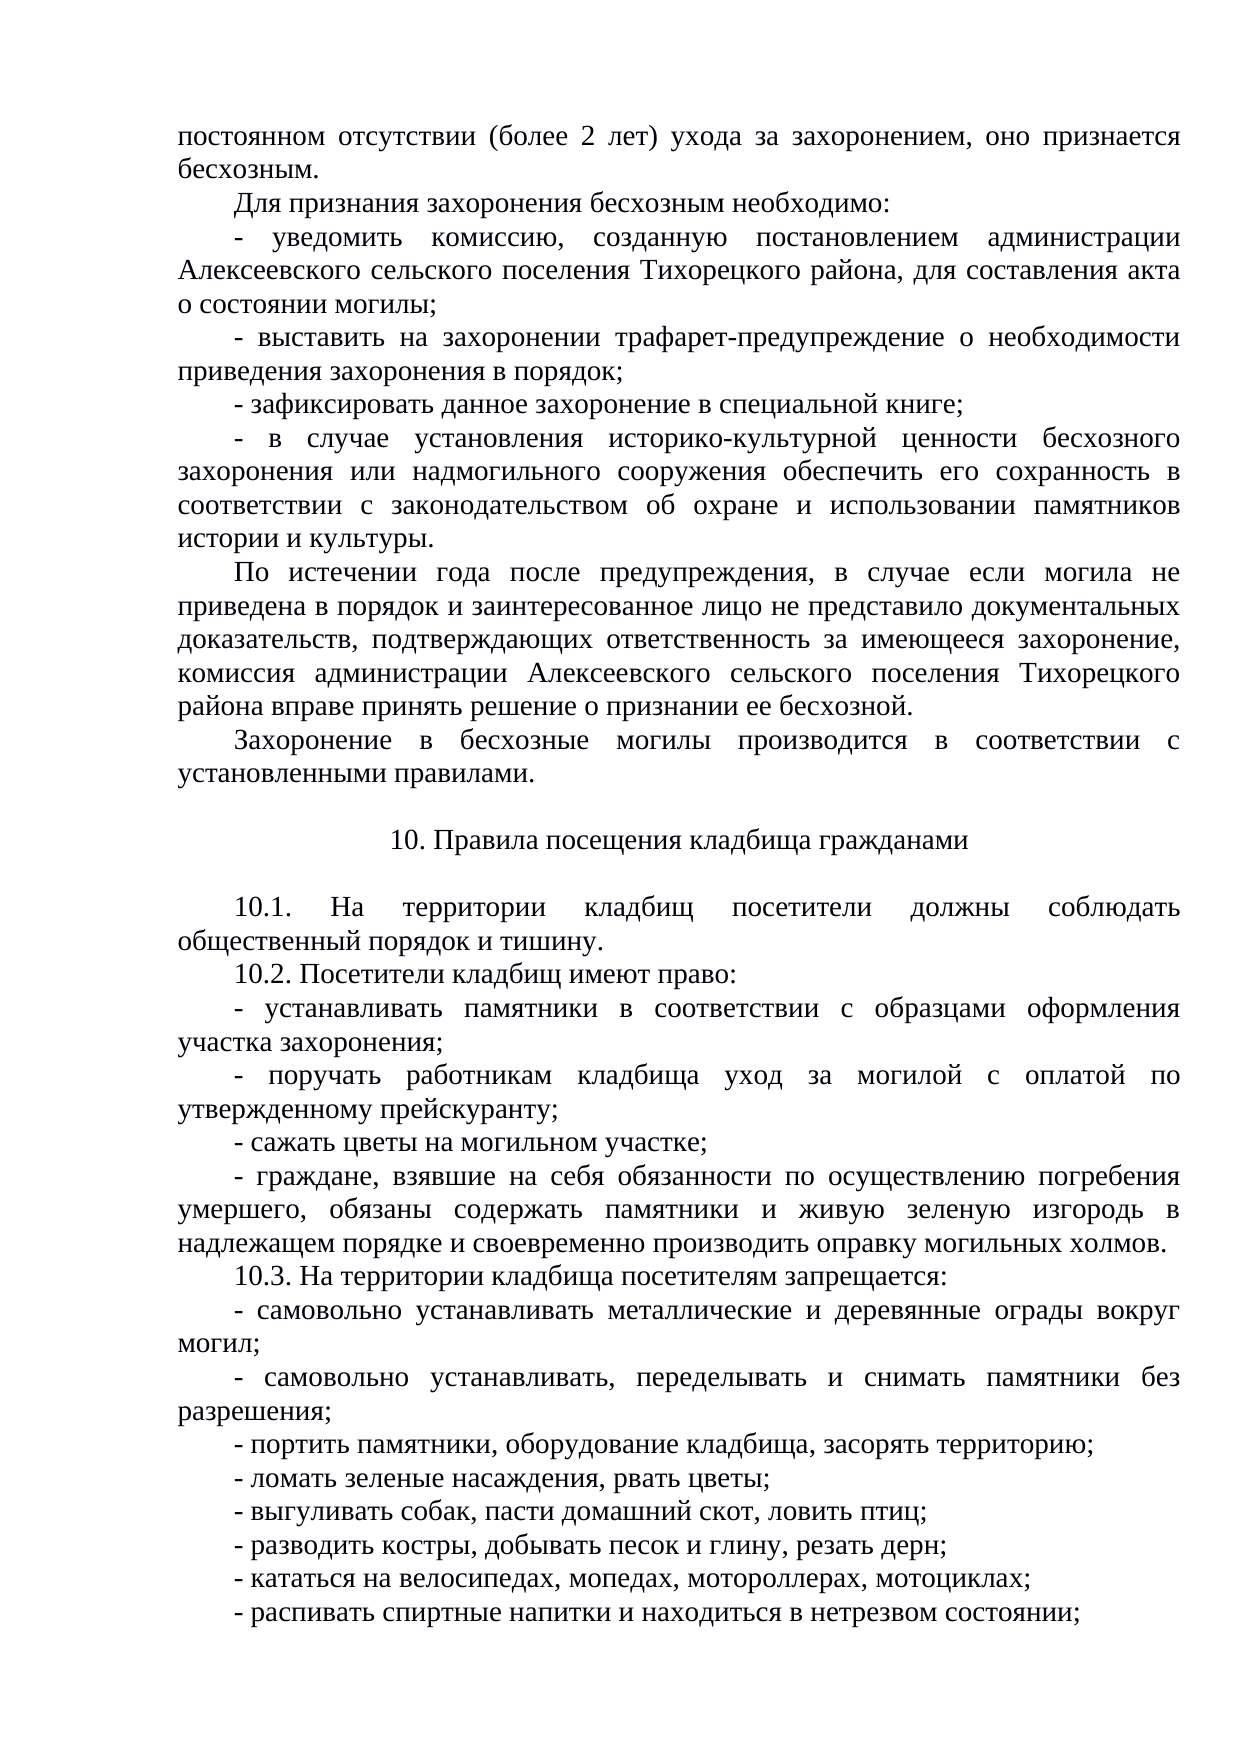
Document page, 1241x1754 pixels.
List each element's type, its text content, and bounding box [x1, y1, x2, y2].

text - портить памятники, оборудование кладбища, засорять территорию; [177, 1426, 1181, 1460]
text - кататься на велосипедах, мопедах, мотороллерах, мотоциклах; [177, 1560, 1181, 1594]
text - самовольно устанавливать металлические и деревянные ограды вокруг могил; [177, 1292, 1181, 1359]
text 10.3. На территории кладбища посетителям запрещается: [177, 1258, 1181, 1292]
text - распивать спиртные напитки и находиться в нетрезвом состоянии; [177, 1594, 1181, 1627]
text - в случае установления историко-культурной ценности бесхозного захоронения или надмогильного сооружения обеспечить его сохранность в соответствии с законодательством об охране и использовании памятников истории и культуры. [177, 420, 1181, 554]
text 10. Правила посещения кладбища гражданами [177, 822, 1181, 856]
text - граждане, взявшие на себя обязанности по осуществлению погребения умершего, обязаны содержать памятники и живую зеленую изгородь в надлежащем порядке и своевременно производить оправку могильных холмов. [177, 1158, 1181, 1258]
text 10.2. Посетители кладбищ имеют право: [177, 957, 1181, 990]
text 10.1. На территории кладбищ посетители должны соблюдать общественный порядок и тишину. [177, 889, 1181, 957]
text - самовольно устанавливать, переделывать и снимать памятники без разрешения; [177, 1359, 1181, 1426]
text - уведомить комиссию, созданную постановлением администрации Алексеевского сельского поселения Тихорецкого района, для составления акта о состоянии могилы; [177, 219, 1181, 319]
text - разводить костры, добывать песок и глину, резать дерн; [177, 1527, 1181, 1560]
text Для признания захоронения бесхозным необходимо: [177, 185, 1181, 219]
text - зафиксировать данное захоронение в специальной книге; [177, 386, 1181, 420]
text Захоронение в бесхозные могилы производится в соответствии с установленными правилами. [177, 722, 1181, 789]
text - выставить на захоронении трафарет-предупреждение о необходимости приведения захоронения в порядок; [177, 319, 1181, 386]
text - ломать зеленые насаждения, рвать цветы; [177, 1460, 1181, 1493]
text По истечении года после предупреждения, в случае если могила не приведена в порядок и заинтересованное лицо не представило документальных доказательств, подтверждающих ответственность за имеющееся захоронение, комиссия администрации Алексеевского сельского поселения Тихорецкого района вправе принять решение о признании ее бесхозной. [177, 554, 1181, 722]
text - устанавливать памятники в соответствии с образцами оформления участка захоронения; [177, 990, 1181, 1057]
text - выгуливать собак, пасти домашний скот, ловить птиц; [177, 1493, 1181, 1527]
text - сажать цветы на могильном участке; [177, 1124, 1181, 1158]
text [177, 118, 1181, 185]
text - поручать работникам кладбища уход за могилой с оплатой по утвержденному прейскуранту; [177, 1057, 1181, 1124]
